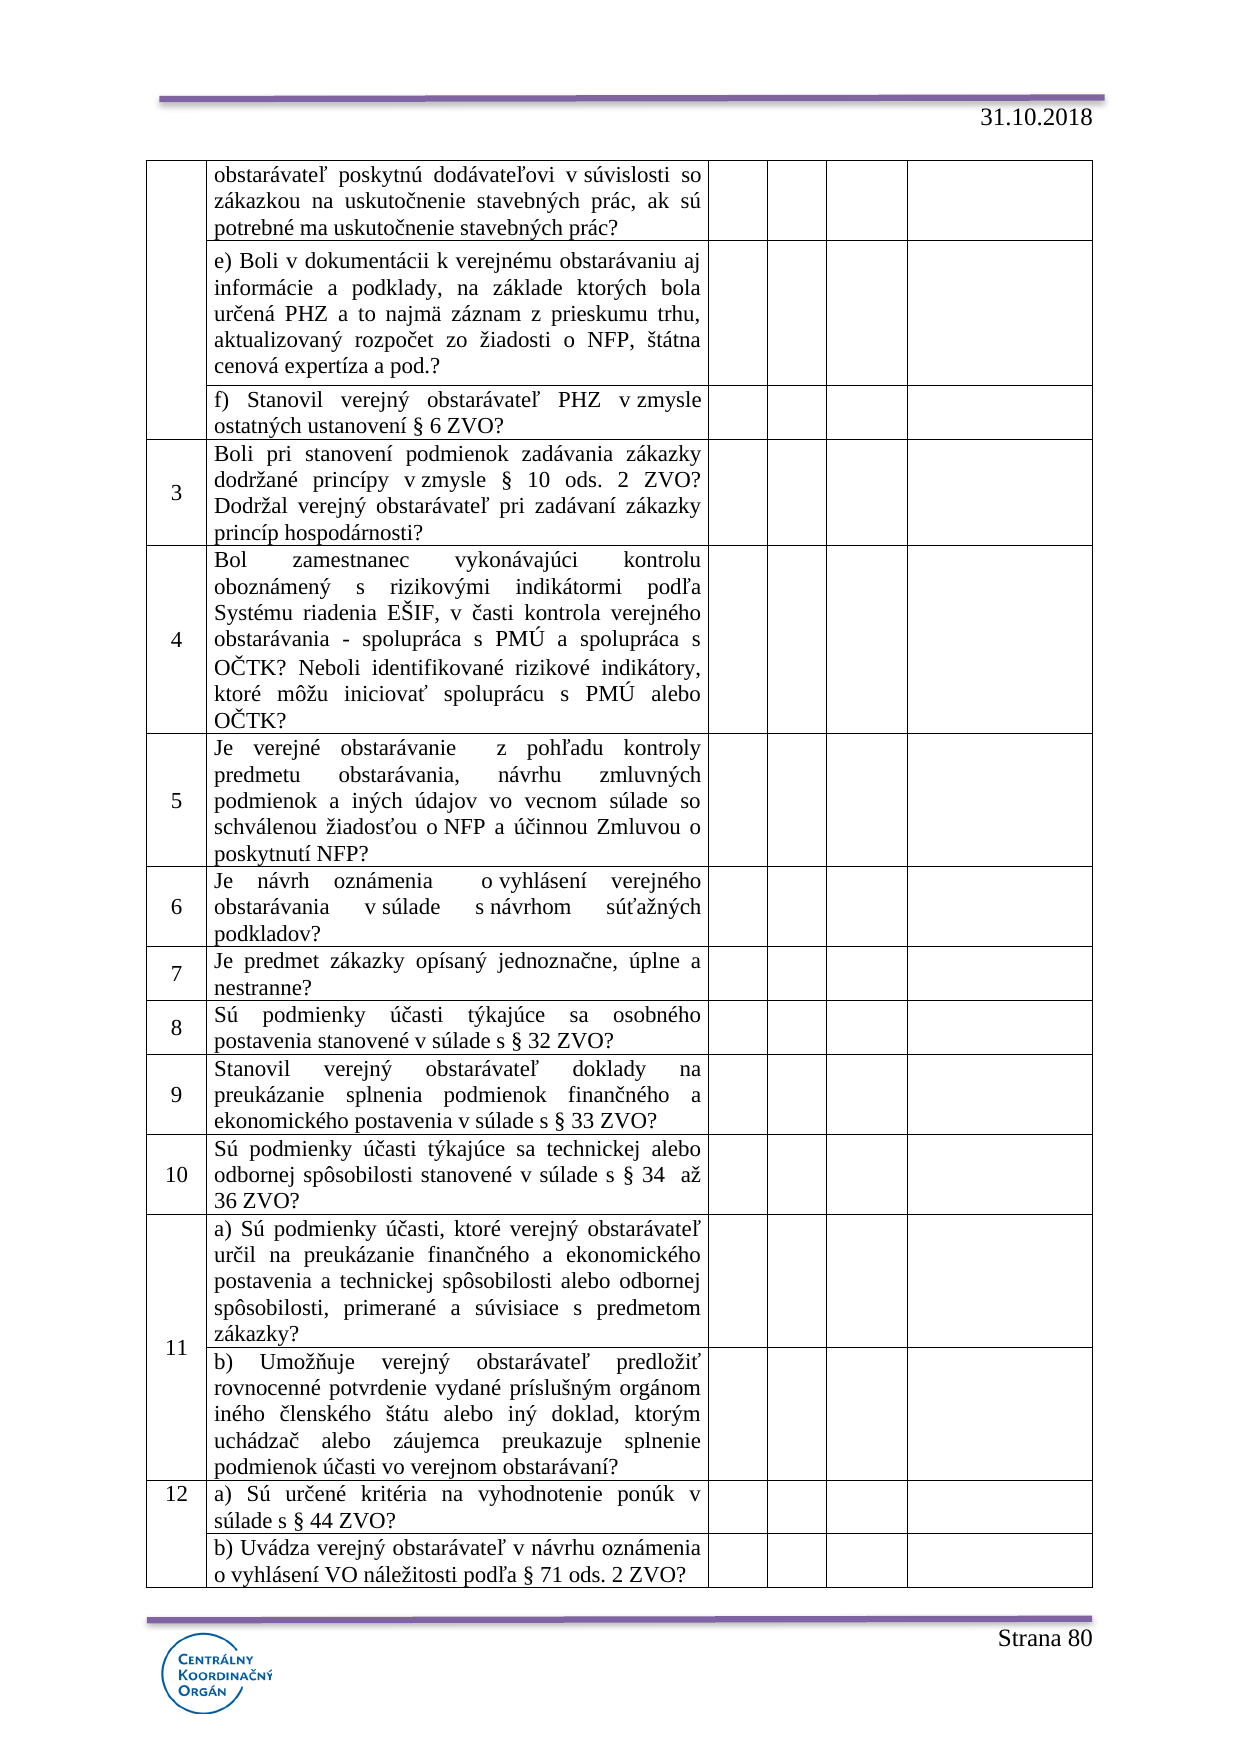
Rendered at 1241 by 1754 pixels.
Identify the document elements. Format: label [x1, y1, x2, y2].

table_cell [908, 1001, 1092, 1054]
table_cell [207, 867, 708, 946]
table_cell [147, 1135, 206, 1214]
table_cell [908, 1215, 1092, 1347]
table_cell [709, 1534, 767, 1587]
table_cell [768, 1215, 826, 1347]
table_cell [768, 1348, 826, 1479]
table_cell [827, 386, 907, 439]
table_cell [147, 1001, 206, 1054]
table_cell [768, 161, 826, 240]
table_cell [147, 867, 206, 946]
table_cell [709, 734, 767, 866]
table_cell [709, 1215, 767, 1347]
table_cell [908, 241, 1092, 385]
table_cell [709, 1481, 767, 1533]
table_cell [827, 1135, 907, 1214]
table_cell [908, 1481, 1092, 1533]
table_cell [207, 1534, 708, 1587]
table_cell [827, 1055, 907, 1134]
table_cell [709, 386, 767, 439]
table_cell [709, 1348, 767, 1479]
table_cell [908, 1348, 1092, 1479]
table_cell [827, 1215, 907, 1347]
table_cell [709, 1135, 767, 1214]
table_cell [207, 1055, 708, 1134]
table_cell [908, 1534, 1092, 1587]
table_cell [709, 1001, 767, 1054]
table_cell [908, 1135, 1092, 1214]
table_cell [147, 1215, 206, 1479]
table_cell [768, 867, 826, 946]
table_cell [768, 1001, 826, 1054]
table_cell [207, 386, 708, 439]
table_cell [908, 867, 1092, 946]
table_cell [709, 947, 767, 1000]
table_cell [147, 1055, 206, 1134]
picture [159, 1631, 272, 1713]
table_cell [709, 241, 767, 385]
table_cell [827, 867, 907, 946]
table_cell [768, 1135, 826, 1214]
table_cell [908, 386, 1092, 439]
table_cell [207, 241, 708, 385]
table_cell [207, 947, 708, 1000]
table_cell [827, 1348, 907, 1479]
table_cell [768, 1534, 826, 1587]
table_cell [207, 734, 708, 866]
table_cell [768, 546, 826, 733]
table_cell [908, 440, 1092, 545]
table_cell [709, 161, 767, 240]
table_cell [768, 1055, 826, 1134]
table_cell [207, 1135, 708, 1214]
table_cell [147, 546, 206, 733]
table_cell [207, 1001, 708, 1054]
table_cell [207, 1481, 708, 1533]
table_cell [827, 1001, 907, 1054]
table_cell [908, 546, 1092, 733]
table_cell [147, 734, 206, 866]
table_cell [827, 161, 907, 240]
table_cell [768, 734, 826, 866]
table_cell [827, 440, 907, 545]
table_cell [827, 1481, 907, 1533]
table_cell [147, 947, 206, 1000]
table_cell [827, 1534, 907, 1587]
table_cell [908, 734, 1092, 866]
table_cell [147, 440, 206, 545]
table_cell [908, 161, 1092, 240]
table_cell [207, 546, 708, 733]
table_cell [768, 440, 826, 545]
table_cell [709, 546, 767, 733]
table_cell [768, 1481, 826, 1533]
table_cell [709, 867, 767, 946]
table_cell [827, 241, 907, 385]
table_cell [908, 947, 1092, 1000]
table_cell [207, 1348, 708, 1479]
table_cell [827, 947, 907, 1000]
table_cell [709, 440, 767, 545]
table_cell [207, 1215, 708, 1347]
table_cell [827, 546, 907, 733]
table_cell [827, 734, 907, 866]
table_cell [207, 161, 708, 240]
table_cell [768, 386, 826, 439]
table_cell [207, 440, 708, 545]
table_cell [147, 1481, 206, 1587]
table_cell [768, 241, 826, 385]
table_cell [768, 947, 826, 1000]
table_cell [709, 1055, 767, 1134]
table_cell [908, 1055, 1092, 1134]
